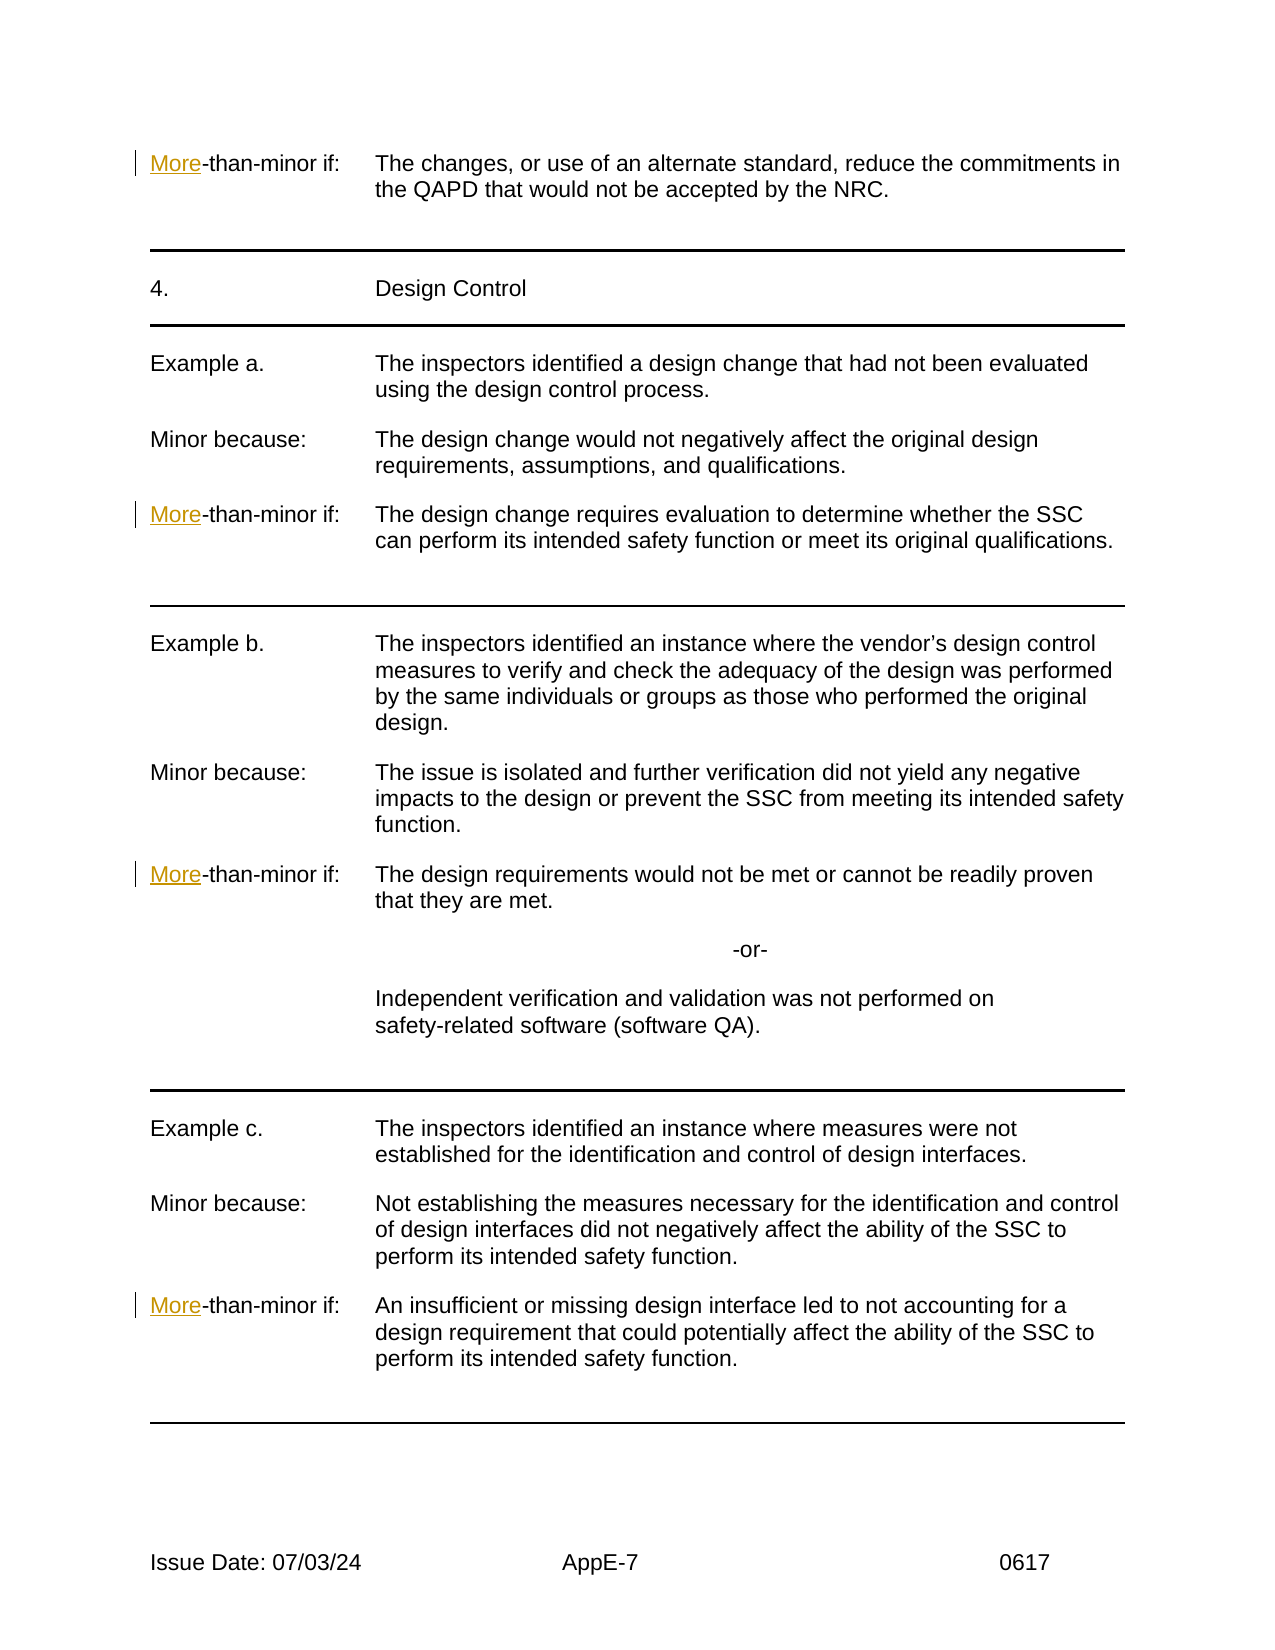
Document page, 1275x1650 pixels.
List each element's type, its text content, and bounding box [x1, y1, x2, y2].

subtitle 4. Design Control [150, 252, 1125, 324]
text -than-minor if: The design requirements would not be met or cannot be readily proven that they are met. [150, 861, 1125, 913]
text Minor because: The design change would not negatively affect the original design requirements, assumptions, and qualifications. [150, 426, 1125, 478]
text -than-minor if: The changes, or use of an alternate standard, reduce the commitments in the QAPD that would not be accepted by the NRC. [150, 150, 1125, 203]
text Example c. The inspectors identified an instance where measures were not established for the identification and control of design interfaces. [150, 1114, 1125, 1167]
text Example a. The inspectors identified a design change that had not been evaluated using the design control process. [150, 350, 1125, 403]
text -than-minor if: The design change requires evaluation to determine whether the SSC can perform its intended safety function or meet its original qualifications. [150, 501, 1125, 554]
text Independent verification and validation was not performed on safety-related software (software QA). [375, 985, 1125, 1038]
text -than-minor if: An insufficient or missing design interface led to not accounting for a design requirement that could potentially affect the ability of the SSC to perform its intended safety function. [150, 1292, 1125, 1371]
text -or- [375, 936, 1125, 962]
text Minor because: Not establishing the measures necessary for the identification and control of design interfaces did not negatively affect the ability of the SSC to perform its intended safety function. [150, 1190, 1125, 1269]
text Example b. The inspectors identified an instance where the vendor’s design control measures to verify and check the adequacy of the design was performed by the same individuals or groups as those who performed the original design. [150, 630, 1125, 736]
text Minor because: The issue is isolated and further verification did not yield any negative impacts to the design or prevent the SSC from meeting its intended safety function. [150, 758, 1125, 838]
